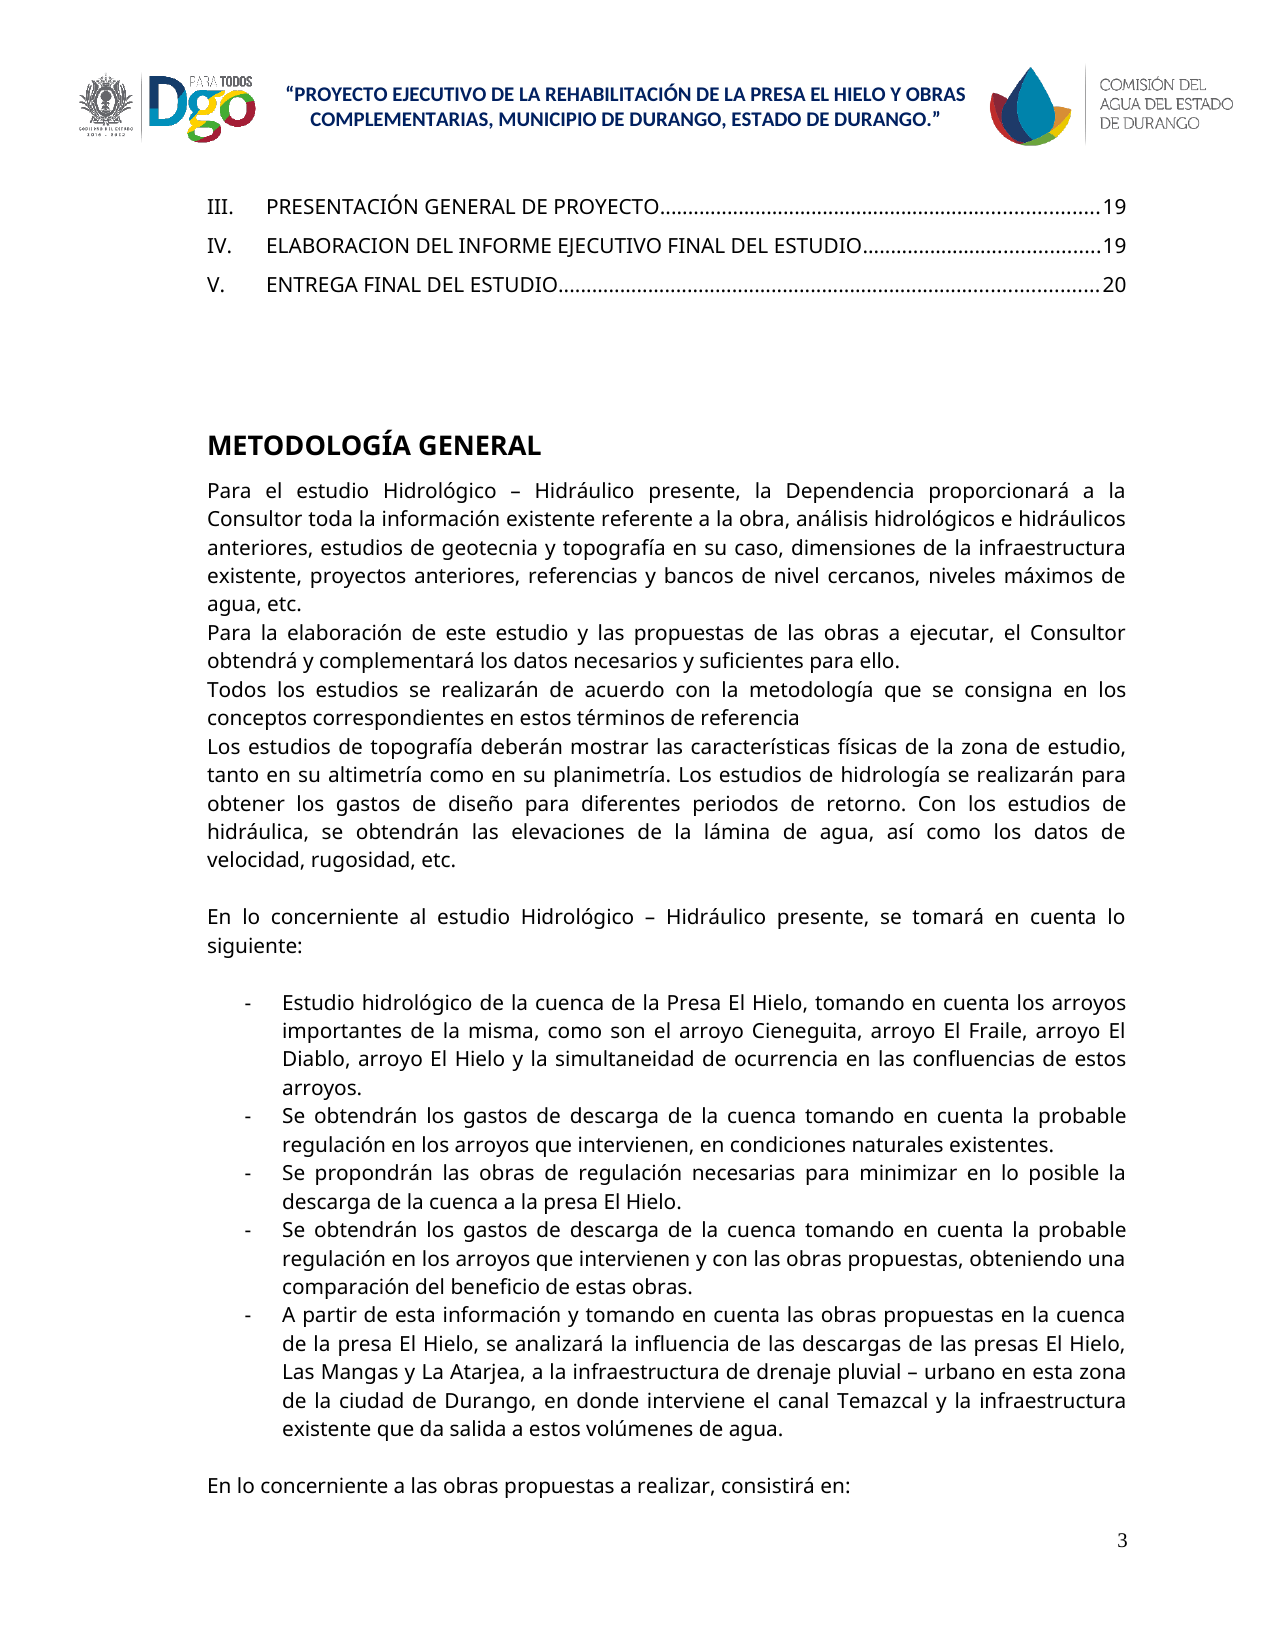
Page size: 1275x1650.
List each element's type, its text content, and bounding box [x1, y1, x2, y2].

title METODOLOGÍA GENERAL [207, 426, 1127, 463]
text IV. ELABORACION DEL INFORME EJECUTIVO FINAL DEL ESTUDIO 19 [207, 231, 1127, 259]
text III. PRESENTACIÓN GENERAL DE PROYECTO 19 [207, 192, 1127, 220]
list Se obtendrán los gastos de descarga de la cuenca tomando en cuenta la probable regulación en los arroyos que intervienen, en condiciones naturales existentes. [244, 1101, 1127, 1158]
text Todos los estudios se realizarán de acuerdo con la metodología que se consigna en los conceptos correspondientes en estos términos de referencia [207, 675, 1127, 732]
list A partir de esta información y tomando en cuenta las obras propuestas en la cuenca de la presa El Hielo, se analizará la influencia de las descargas de las presas El Hielo, Las Mangas y La Atarjea, a la infraestructura de drenaje pluvial – urbano en esta zona de la ciudad de Durango, en donde interviene el canal Temazcal y la infraestructura existente que da salida a estos volúmenes de agua. [244, 1301, 1127, 1443]
text Los estudios de topografía deberán mostrar las características físicas de la zona de estudio, tanto en su altimetría como en su planimetría. Los estudios de hidrología se realizarán para obtener los gastos de diseño para diferentes periodos de retorno. Con los estudios de hidráulica, se obtendrán las elevaciones de la lámina de agua, así como los datos de velocidad, rugosidad, etc. [207, 732, 1127, 874]
text En lo concerniente al estudio Hidrológico – Hidráulico presente, se tomará en cuenta lo siguiente: [207, 902, 1127, 959]
picture [50, 48, 285, 166]
list Se obtendrán los gastos de descarga de la cuenca tomando en cuenta la probable regulación en los arroyos que intervienen y con las obras propuestas, obteniendo una comparación del beneficio de estas obras. [244, 1215, 1127, 1301]
text En lo concerniente a las obras propuestas a realizar, consistirá en: [207, 1471, 1127, 1499]
text Para la elaboración de este estudio y las propuestas de las obras a ejecutar, el Consultor obtendrá y complementará los datos necesarios y suficientes para ello. [207, 618, 1127, 675]
picture [989, 48, 1256, 161]
text Para el estudio Hidrológico – Hidráulico presente, la Dependencia proporcionará a la Consultor toda la información existente referente a la obra, análisis hidrológicos e hidráulicos anteriores, estudios de geotecnia y topografía en su caso, dimensiones de la infraestructura existente, proyectos anteriores, referencias y bancos de nivel cercanos, niveles máximos de agua, etc. [207, 476, 1127, 618]
list Estudio hidrológico de la cuenca de la Presa El Hielo, tomando en cuenta los arroyos importantes de la misma, como son el arroyo Cieneguita, arroyo El Fraile, arroyo El Diablo, arroyo El Hielo y la simultaneidad de ocurrencia en las confluencias de estos arroyos. [244, 988, 1127, 1101]
text V. ENTREGA FINAL DEL ESTUDIO 20 [207, 270, 1127, 298]
list Se propondrán las obras de regulación necesarias para minimizar en lo posible la descarga de la cuenca a la presa El Hielo. [244, 1158, 1127, 1215]
